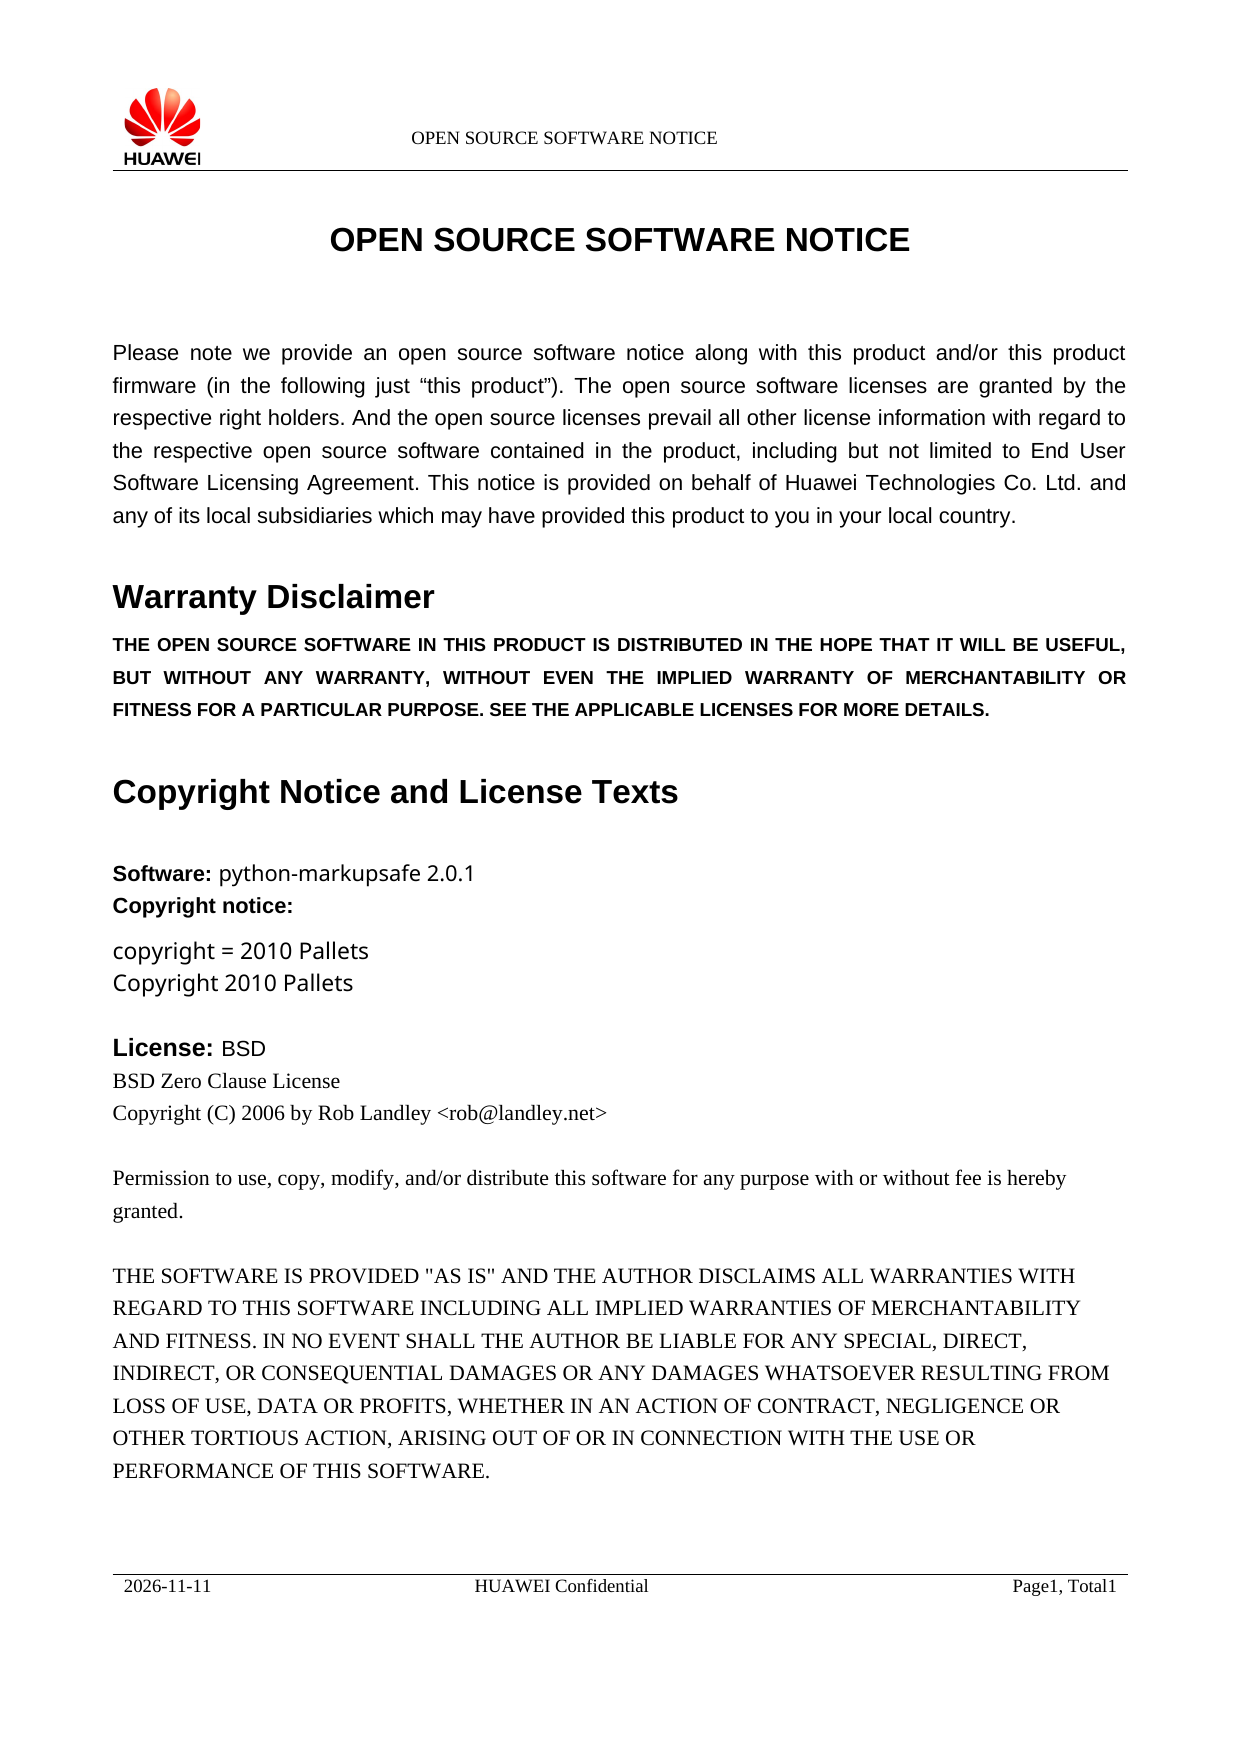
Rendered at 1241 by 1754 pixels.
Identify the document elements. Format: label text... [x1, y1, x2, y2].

text Please note we provide an open source software notice along with this product and/or this product firmware (in the following just “this product”). The open source software licenses are granted by the respective right holders. And the open source licenses prevail all other license information with regard to the respective open source software contained in the product, including but not limited to End User Software Licensing Agreement. This notice is provided on behalf of Huawei Technologies Co. Ltd. and any of its local subsidiaries which may have provided this product to you in your local country. [112, 336, 1128, 531]
text Copyright notice: [112, 889, 1128, 921]
text BSD Zero Clause License Copyright (C) 2006 by Rob Landley <rob@landley.net> Permission to use, copy, modify, and/or distribute this software for any purpose with or without fee is hereby granted. THE SOFTWARE IS PROVIDED "AS IS" AND THE AUTHOR DISCLAIMS ALL WARRANTIES WITH REGARD TO THIS SOFTWARE INCLUDING ALL IMPLIED WARRANTIES OF MERCHANTABILITY AND FITNESS. IN NO EVENT SHALL THE AUTHOR BE LIABLE FOR ANY SPECIAL, DIRECT, INDIRECT, OR CONSEQUENTIAL DAMAGES OR ANY DAMAGES WHATSOEVER RESULTING FROM LOSS OF USE, DATA OR PROFITS, WHETHER IN AN ACTION OF CONTRACT, NEGLIGENCE OR OTHER TORTIOUS ACTION, ARISING OUT OF OR IN CONNECTION WITH THE USE OR PERFORMANCE OF THIS SOFTWARE. [112, 1064, 1128, 1519]
text OPEN SOURCE SOFTWARE NOTICE [112, 206, 1128, 271]
text The open source software in this product is distributed in the hope that it will be useful, but WITHOUT ANY WARRANTY, without even the implied warranty of MERCHANTABILITY or FITNESS FOR A PARTICULAR PURPOSE. See the applicable licenses for more details. [112, 629, 1128, 726]
text Copyright Notice and License Texts [112, 759, 1128, 824]
title Software: python-markupsafe 2.0.1 [112, 856, 1128, 889]
picture [124, 88, 201, 165]
text copyright = 2010 Pallets Copyright 2010 Pallets [112, 934, 1128, 1031]
text License: BSD [112, 1031, 1128, 1064]
text Warranty Disclaimer [112, 564, 1128, 629]
